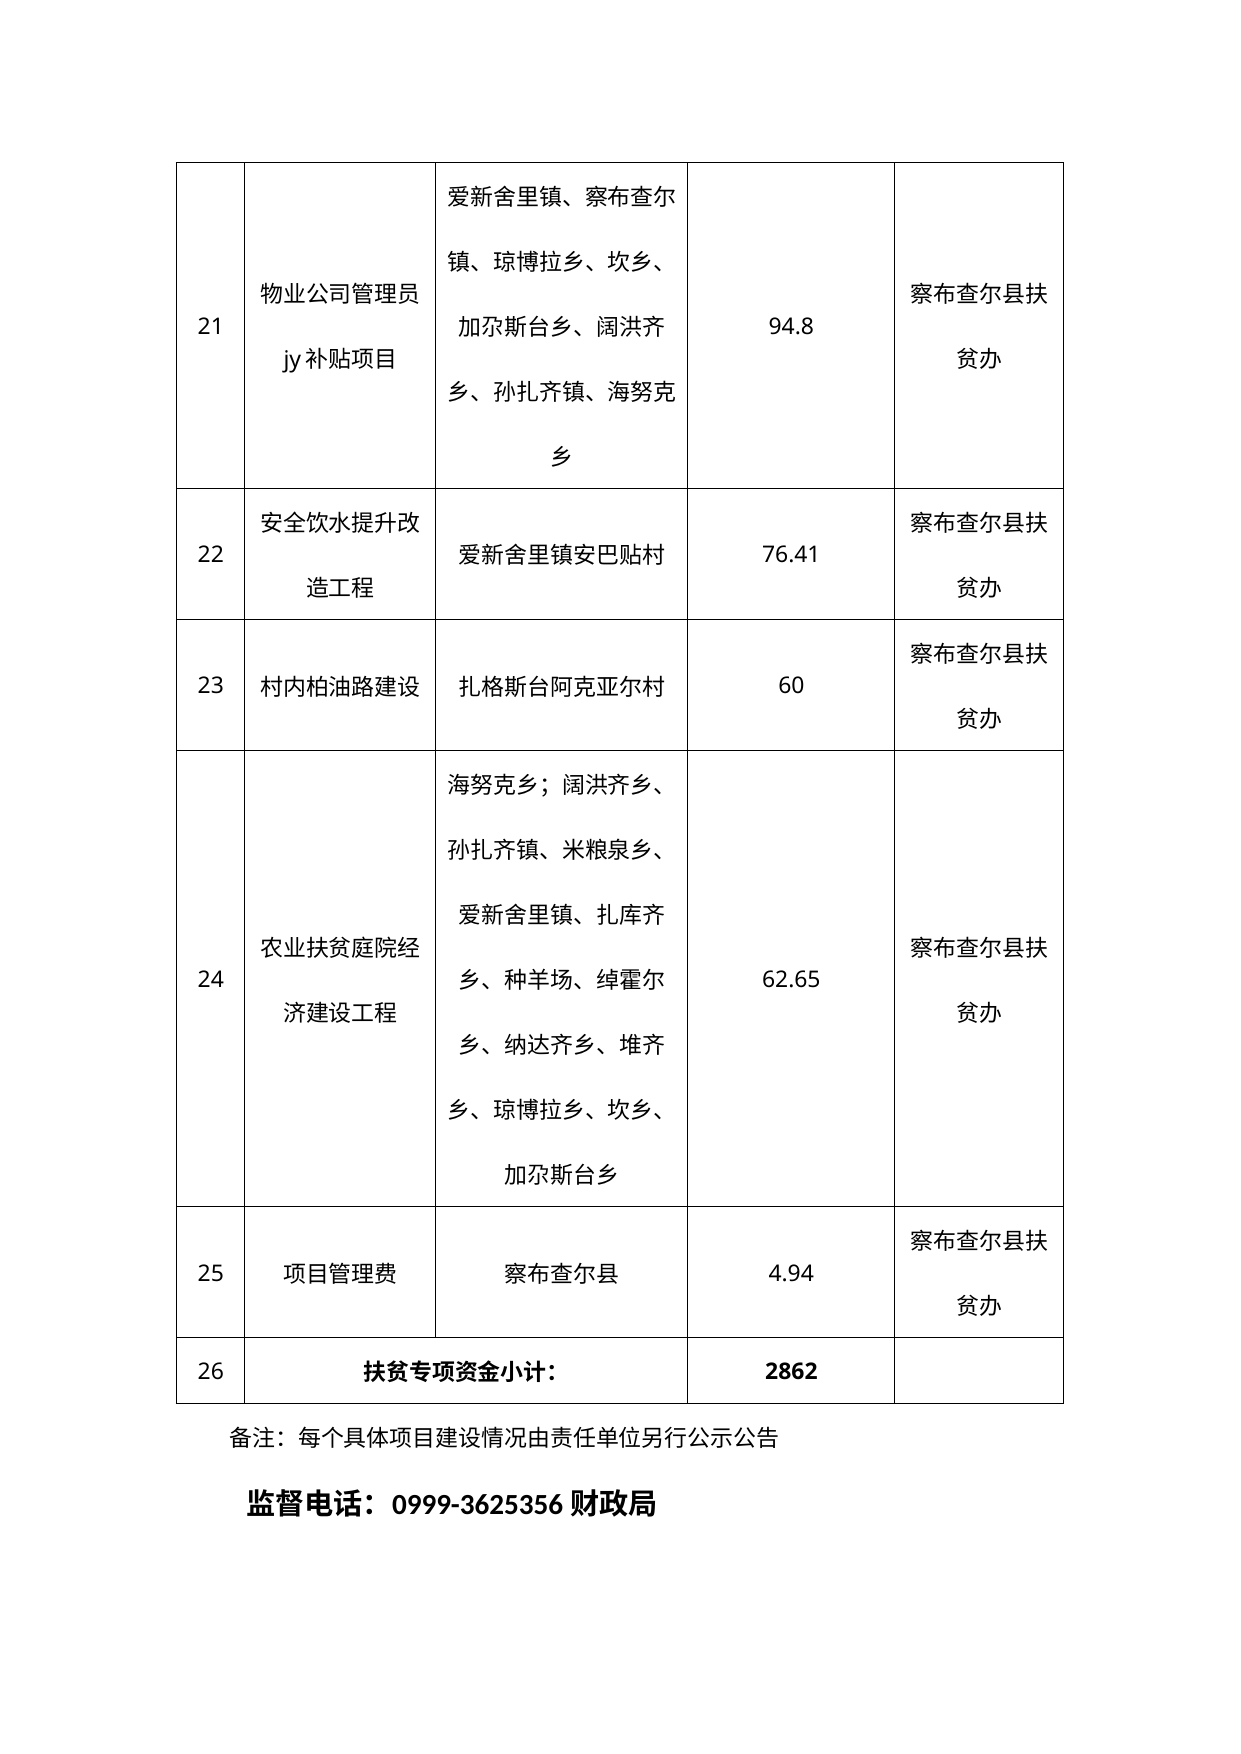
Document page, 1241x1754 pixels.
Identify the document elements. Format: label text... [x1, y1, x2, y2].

table_cell 爱新舍里镇、察布查尔镇、琼博拉乡、坎乡、加尕斯台乡、阔洪齐乡、孙扎齐镇、海努克乡 [436, 163, 687, 488]
table_cell 察布查尔县 [436, 1207, 687, 1337]
table_cell 察布查尔县扶贫办 [895, 1207, 1063, 1337]
table_cell 察布查尔县扶贫办 [895, 620, 1063, 750]
table_cell 察布查尔县扶贫办 [895, 751, 1063, 1206]
table_cell 安全饮水提升改造工程 [245, 489, 435, 619]
table_cell 项目管理费 [245, 1207, 435, 1337]
table_cell 海努克乡；阔洪齐乡、孙扎齐镇、米粮泉乡、爱新舍里镇、扎库齐乡、种羊场、绰霍尔乡、纳达齐乡、堆齐乡、琼博拉乡、坎乡、加尕斯台乡 [436, 751, 687, 1206]
table_cell 94.8 [688, 163, 894, 488]
table_cell 村内柏油路建设 [245, 620, 435, 750]
table_cell 62.65 [688, 751, 894, 1206]
table_cell 察布查尔县扶贫办 [895, 163, 1063, 488]
table_cell 扎格斯台阿克亚尔村 [436, 620, 687, 750]
table_cell 物业公司管理员jy补贴项目 [245, 163, 435, 488]
table_cell 60 [688, 620, 894, 750]
table_cell 26 [177, 1338, 244, 1403]
table_cell 21 [177, 163, 244, 488]
table_cell 农业扶贫庭院经济建设工程 [245, 751, 435, 1206]
table_cell 爱新舍里镇安巴贴村 [436, 489, 687, 619]
table_cell 扶贫专项资金小计： [245, 1338, 687, 1403]
table_cell 25 [177, 1207, 244, 1337]
table_cell 4.94 [688, 1207, 894, 1337]
table_cell 76.41 [688, 489, 894, 619]
text 监督电话：0999-3625356 财政局 [187, 1469, 1053, 1534]
table_cell 24 [177, 751, 244, 1206]
table_cell 2862 [688, 1338, 894, 1403]
table_cell 察布查尔县扶贫办 [895, 489, 1063, 619]
text 备注：每个具体项目建设情况由责任单位另行公示公告 [187, 1404, 1053, 1469]
table_cell 22 [177, 489, 244, 619]
table_cell [895, 1338, 1063, 1403]
table_cell 23 [177, 620, 244, 750]
